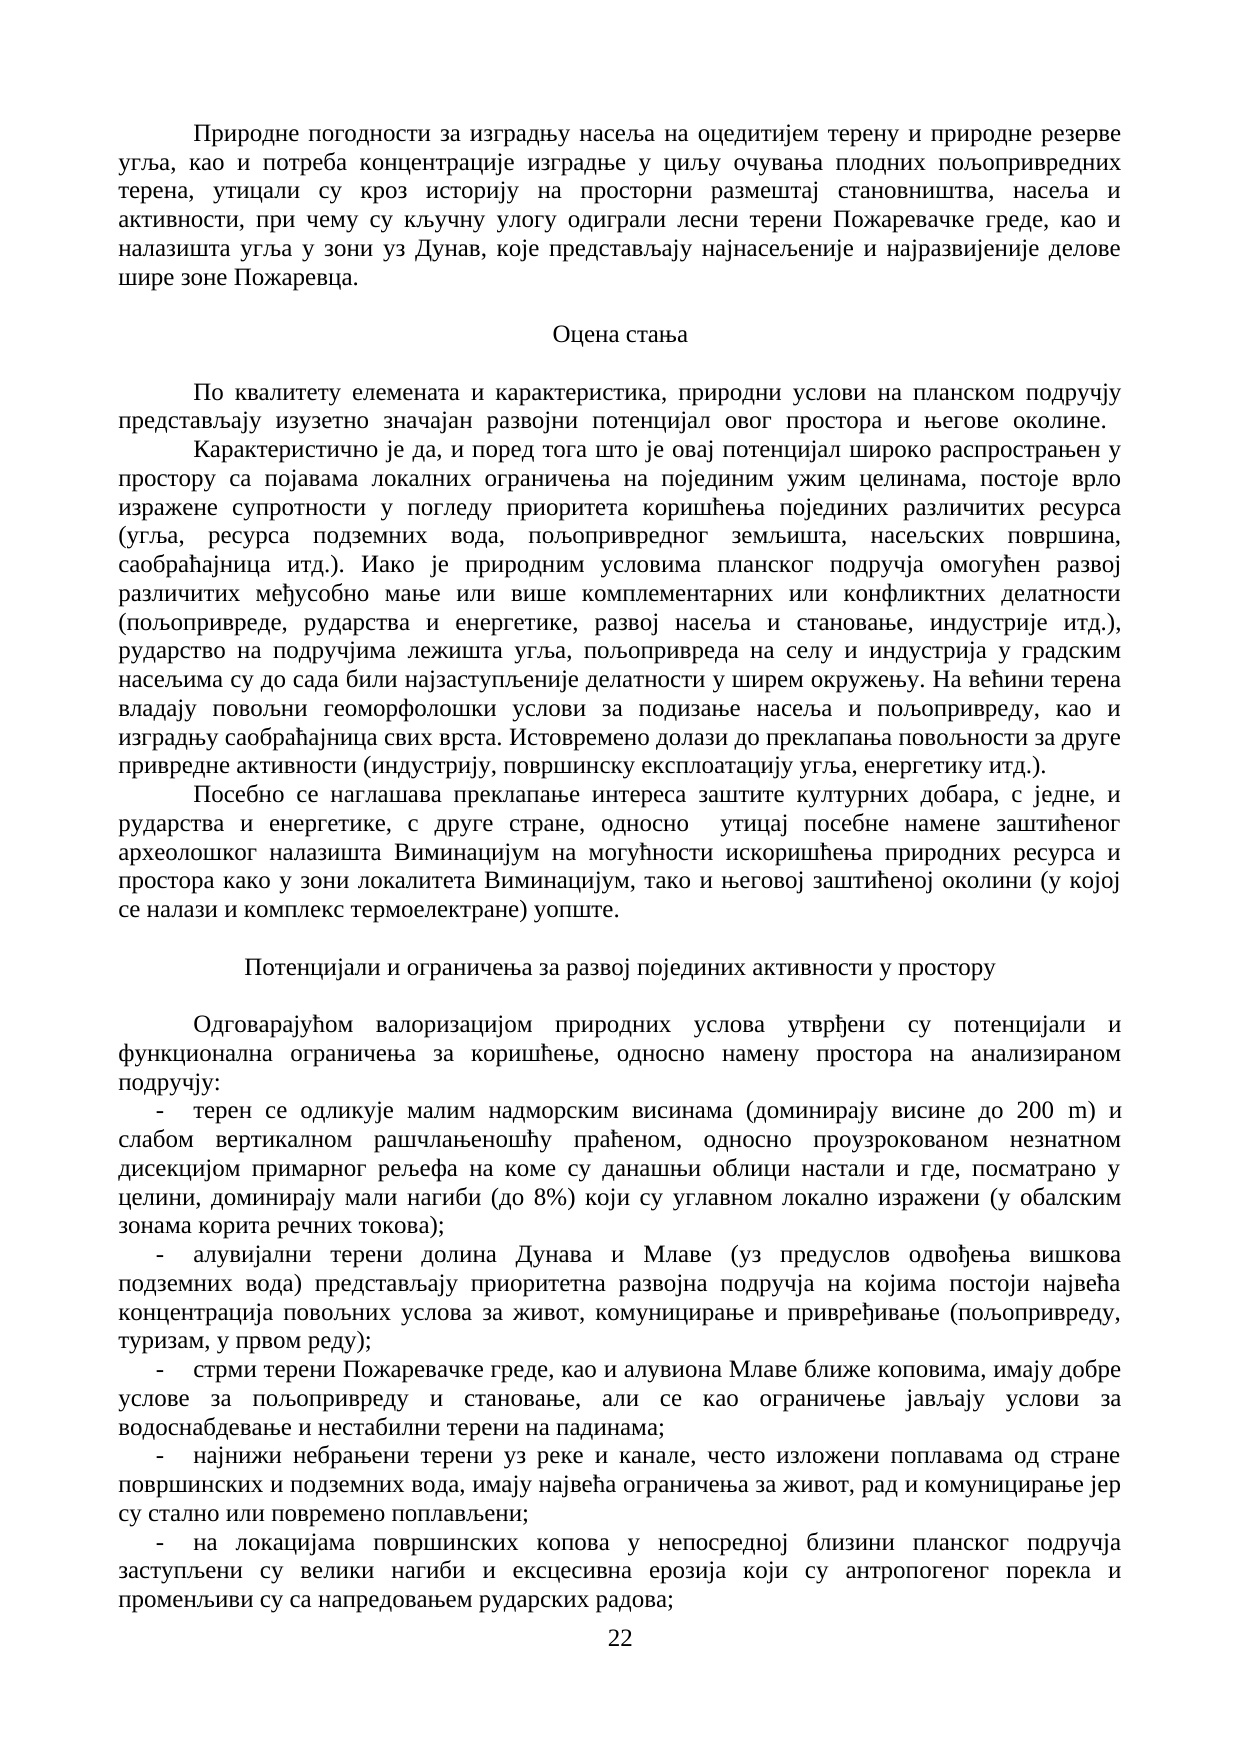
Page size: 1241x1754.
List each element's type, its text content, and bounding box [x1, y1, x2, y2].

text Природне погодности за изградњу насеља на оцедитијем терену и природне резерве угља, као и потреба концентрације изградње у циљу очувања плодних пољопривредних терена, утицали су кроз историју на просторни размештај становништва, насеља и активности, при чему су кључну улогу одиграли лесни терени Пожаревачке греде, као и налазишта угља у зони уз Дунав, које представљају најнасељеније и најразвијеније делове шире зоне Пожаревца. [118, 118, 1122, 291]
list на локацијама површинских копова у непосредној близини планског подручја заступљени су велики нагиби и ексцесивна ерозија који су антропогеног порекла и променљиви су са напредовањем рударских радова; [118, 1527, 1122, 1613]
text По квалитету елемената и карактеристика, природни услови на планском подручју представљају изузетно значајан развојни потенцијал овог простора и његове околине. Карактеристично је да, и поред тога што је овај потенцијал широко распрострањен у простору са појавама локалних ограничења на појединим ужим целинама, постоје врло изражене супротности у погледу приоритета коришћења појединих различитих ресурса (угља, ресурса подземних вода, пољопривредног земљишта, насељских површина, саобраћајница итд.). Иако је природним условима планског подручја омогућен развој различитих међусобно мање или више комплементарних или конфликтних делатности (пољопривреде, рударства и енергетике, развој насеља и становање, индустрије итд.), рударство на подручјима лежишта угља, пољопривреда на селу и индустрија у градским насељима су до сада били најзаступљеније делатности у ширем окружењу. На већини терена владају повољни геоморфолошки услови за подизање насеља и пољопривреду, као и изградњу саобраћајница свих врста. Истовремено долази до преклапања повољности за друге привредне активности (индустрију, површинску експлоатацију угља, енергетику итд.). [118, 377, 1122, 779]
list алувијални терени долина Дунава и Млаве (уз предуслов одвођења вишкова подземних вода) представљају приоритетна развојна подручја на којима постоји највећа концентрација повољних услова за живот, комуницирање и привређивање (пољопривреду, туризам, у првом реду); [118, 1239, 1122, 1354]
list стрми терени Пожаревачке греде, као и алувиона Млаве ближе коповима, имају добре услове за пољопривреду и становање, али се као ограничење јављају услови за водоснабдевање и нестабилни терени на падинама; [118, 1354, 1122, 1441]
text Посебно се наглашава преклапање интереса заштите културних добара, с једне, и рударства и енергетике, с друге стране, односно утицај посебне намене заштићеног археолошког налазишта Виминацијум на могућности искоришћења природних ресурса и простора како у зони локалитета Виминацијум, тако и његовој заштићеној околини (у којој се налази и комплекс термоелектране) уопште. [118, 779, 1122, 923]
text Потенцијали и ограничења за развој појединих активности у простору [118, 952, 1122, 981]
text Одговарајућом валоризацијом природних услова утврђени су потенцијали и функционална ограничења за коришћење, односно намену простора на анализираном подручју: [118, 1009, 1122, 1096]
text Оцена стања [118, 319, 1122, 348]
list најнижи небрањени терени уз реке и канале, често изложени поплавама од стране површинских и подземних вода, имају највећа ограничења за живот, рад и комуницирање јер су стално или повремено поплављени; [118, 1441, 1122, 1527]
list терен се одликује малим надморским висинама (доминирају висине до 200 m) и слабом вертикалном рашчлањеношћу праћеном, односно проузрокованом незнатном дисекцијом примарног рељефа на коме су данашњи облици настали и где, посматрано у целини, доминирају мали нагиби (до 8%) који су углавном локално изражени (у обалским зонама корита речних токова); [118, 1096, 1122, 1239]
